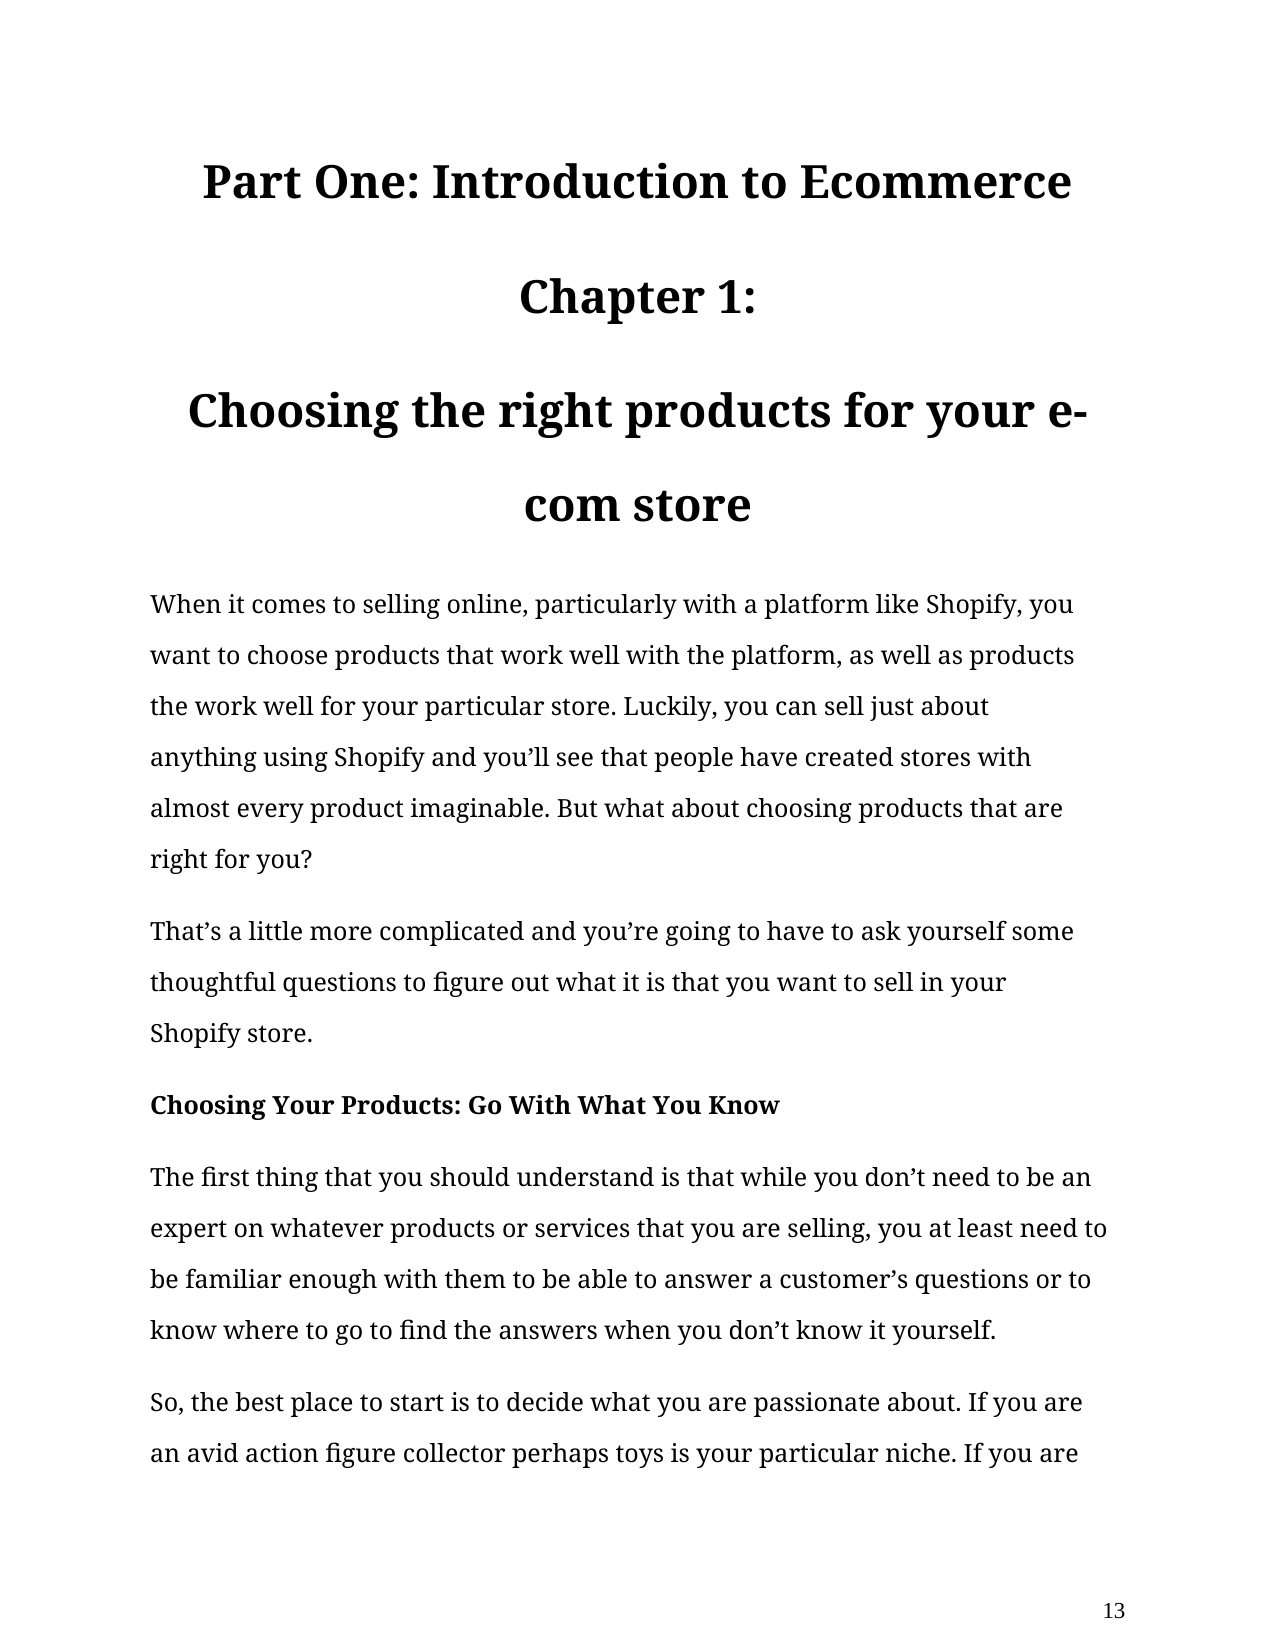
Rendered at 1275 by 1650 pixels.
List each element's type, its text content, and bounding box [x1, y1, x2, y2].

text The first thing that you should understand is that while you don’t need to be an expert on whatever products or services that you are selling, you at least need to be familiar enough with them to be able to answer a customer’s questions or to know where to go to find the answers when you don’t know it yourself. [150, 1159, 1119, 1347]
text Part One: Introduction to Ecommerce [150, 150, 1125, 212]
text Choosing Your Products: Go With What You Know [150, 1087, 1125, 1122]
text When it comes to selling online, particularly with a platform like Shopify, you want to choose products that work well with the platform, as well as products the work well for your particular store. Luckily, you can sell just about anything using Shopify and you’ll see that people have created stores with almost every product imaginable. But what about choosing products that are right for you? [150, 586, 1102, 876]
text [150, 1384, 1119, 1469]
text Chapter 1: [150, 264, 1125, 327]
text That’s a little more complicated and you’re going to have to ask yourself some thoughtful questions to figure out what it is that you want to sell in your Shopify store. [150, 913, 1102, 1050]
text Choosing the right products for your e-com store [150, 378, 1125, 534]
